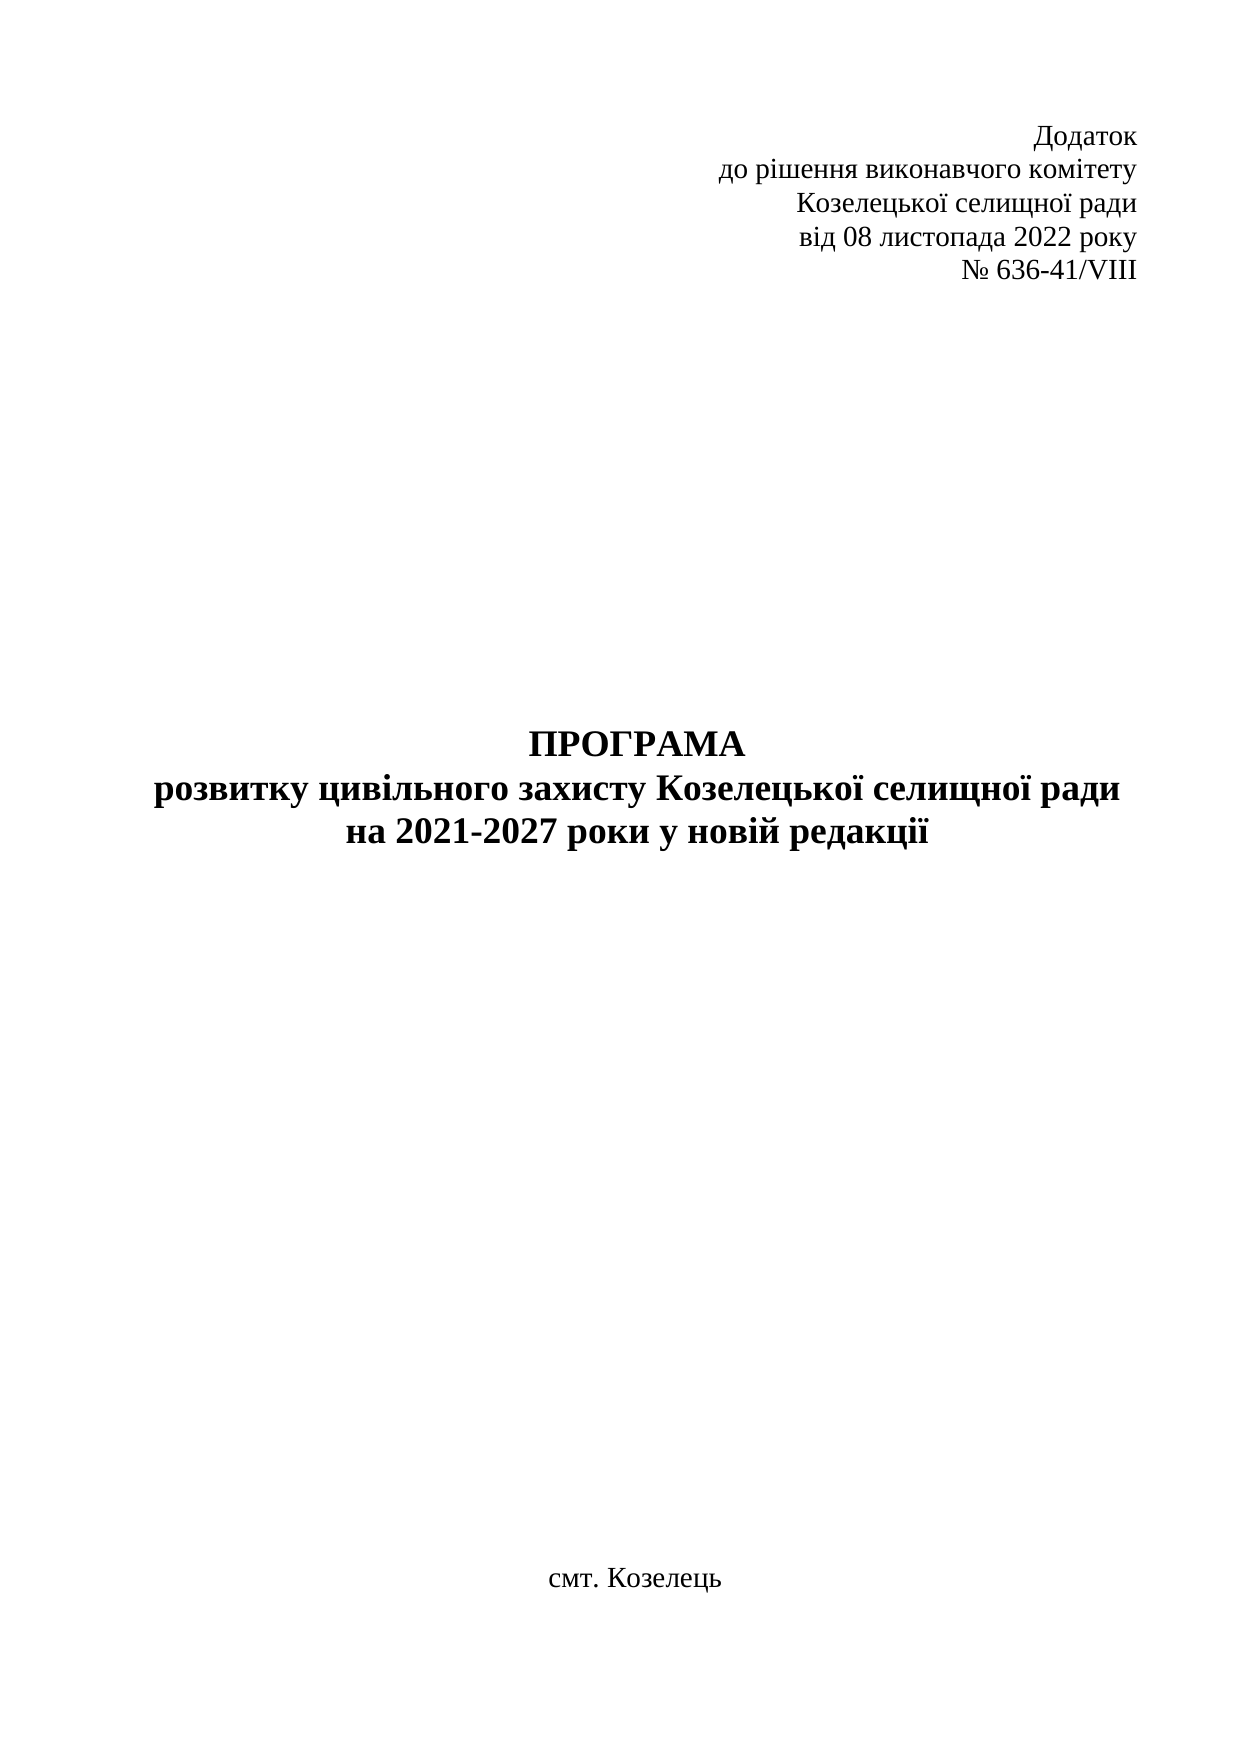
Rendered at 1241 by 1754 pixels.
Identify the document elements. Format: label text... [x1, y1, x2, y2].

list Козелецької селищної ради [694, 185, 1137, 219]
text смт. Козелець [133, 1560, 1137, 1594]
text розвитку цивільного захисту Козелецької селищної ради [137, 765, 1137, 808]
list Додаток [694, 118, 1137, 152]
list № 636-41/VIII [694, 252, 1137, 286]
list від 08 листопада 2022 року [694, 219, 1137, 252]
list до рішення виконавчого комітету [208, 152, 1137, 185]
text ПРОГРАМА [137, 722, 1137, 765]
text на 2021-2027 роки у новій редакції [137, 808, 1137, 851]
